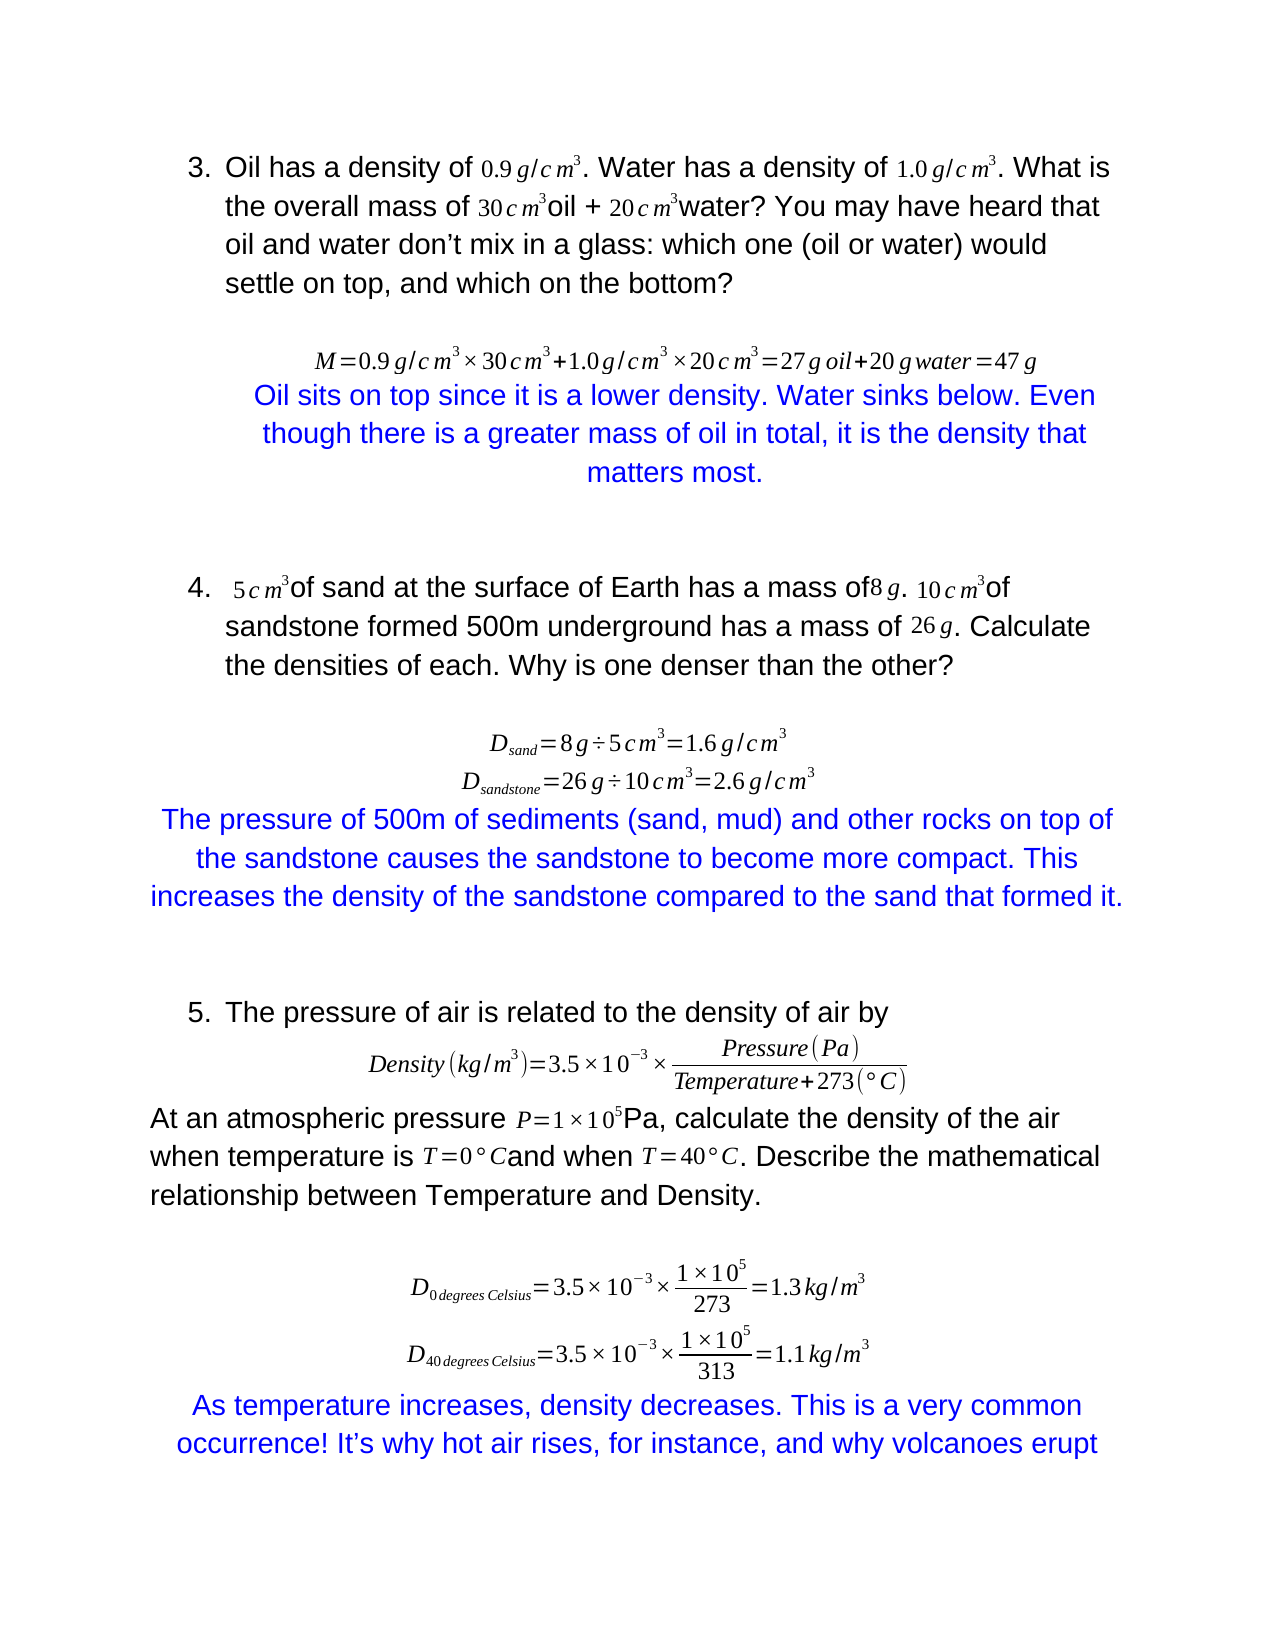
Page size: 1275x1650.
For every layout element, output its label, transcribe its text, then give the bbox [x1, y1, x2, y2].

list Oil has a density of . Water has a density of . What is the overall mass of oil + water? You may have heard that oil and water don’t mix in a glass: which one (oil or water) would settle on top, and which on the bottom? [187, 150, 1125, 299]
list of sand at the surface of Earth has a mass of. of sandstone formed 500m underground has a mass of . Calculate the densities of each. Why is one denser than the other? [187, 570, 1125, 681]
list The pressure of air is related to the density of air by [187, 995, 1125, 1028]
text The pressure of 500m of sediments (sand, mud) and other rocks on top of the sandstone causes the sandstone to become more compact. This increases the density of the sandstone compared to the sand that formed it. [150, 802, 1125, 913]
text Oil sits on top since it is a lower density. Water sinks below. Even though there is a greater mass of oil in total, it is the density that matters most. [225, 378, 1125, 488]
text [150, 1388, 1125, 1460]
text At an atmospheric pressure Pa, calculate the density of the air when temperature is and when . Describe the mathematical relationship between Temperature and Density. [150, 1101, 1125, 1211]
